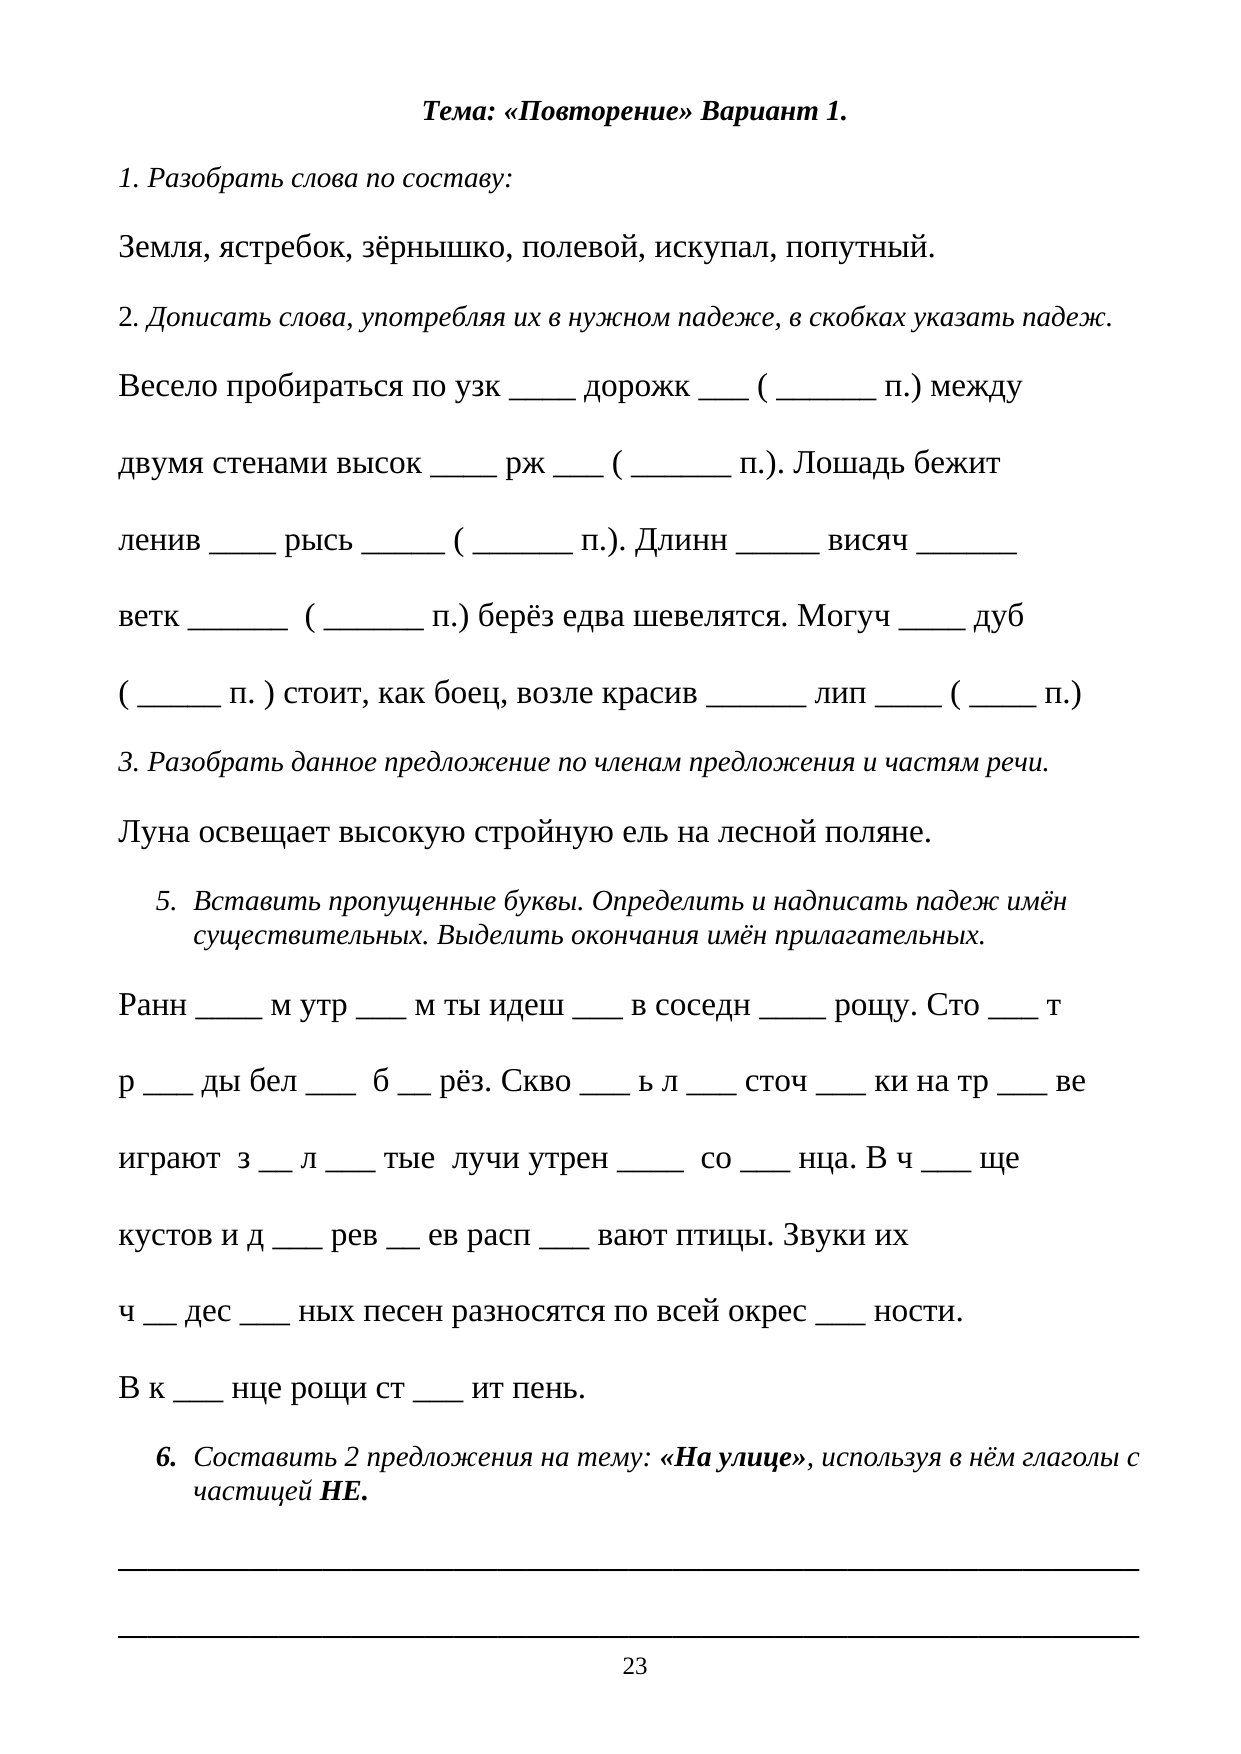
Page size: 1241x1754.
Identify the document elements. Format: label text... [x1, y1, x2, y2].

text 3. Разобрать данное предложение по членам предложения и частям речи. [118, 744, 1152, 778]
text двумя стенами высок ____ рж ___ ( ______ п.). Лошадь бежит [118, 442, 1152, 481]
text Тема: «Повторение» Вариант 1. [118, 93, 1152, 126]
text 1. Разобрать слова по составу: [118, 160, 1152, 193]
list Вставить пропущенные буквы. Определить и надписать падеж имён существительных. Выделить окончания имён прилагательных. [156, 883, 1152, 950]
text играют з __ л ___ тые лучи утрен ____ со ___ нца. В ч ___ ще [118, 1137, 1152, 1176]
text Ранн ____ м утр ___ м ты идеш ___ в соседн ____ рощу. Сто ___ т [118, 984, 1152, 1022]
text 2. Дописать слова, употребляя их в нужном падеже, в скобках указать падеж. [118, 299, 1152, 332]
text р ___ ды бел ___ б __ рёз. Скво ___ ь л ___ сточ ___ ки на тр ___ ве [118, 1061, 1152, 1099]
text В к ___ нце рощи ст ___ ит пень. [118, 1367, 1152, 1406]
text Весело пробираться по узк ____ дорожк ___ ( ______ п.) между [118, 366, 1152, 404]
text ______________________________________________________________________ [118, 1540, 1152, 1573]
text ленив ____ рысь _____ ( ______ п.). Длинн _____ висяч ______ [118, 519, 1152, 557]
text ______________________________________________________________________ [118, 1607, 1152, 1640]
text ветк ______ ( ______ п.) берёз едва шевелятся. Могуч ____ дуб [118, 596, 1152, 634]
text кустов и д ___ рев __ ев расп ___ вают птицы. Звуки их [118, 1214, 1152, 1252]
list Составить 2 предложения на тему: «На улице», используя в нём глаголы с частицей НЕ. [156, 1439, 1152, 1506]
text Луна освещает высокую стройную ель на лесной поляне. [118, 811, 1152, 850]
text Земля, ястребок, зёрнышко, полевой, искупал, попутный. [118, 227, 1152, 265]
text ч __ дес ___ ных песен разносятся по всей окрес ___ ности. [118, 1291, 1152, 1329]
text ( _____ п. ) стоит, как боец, возле красив ______ лип ____ ( ____ п.) [118, 672, 1152, 711]
